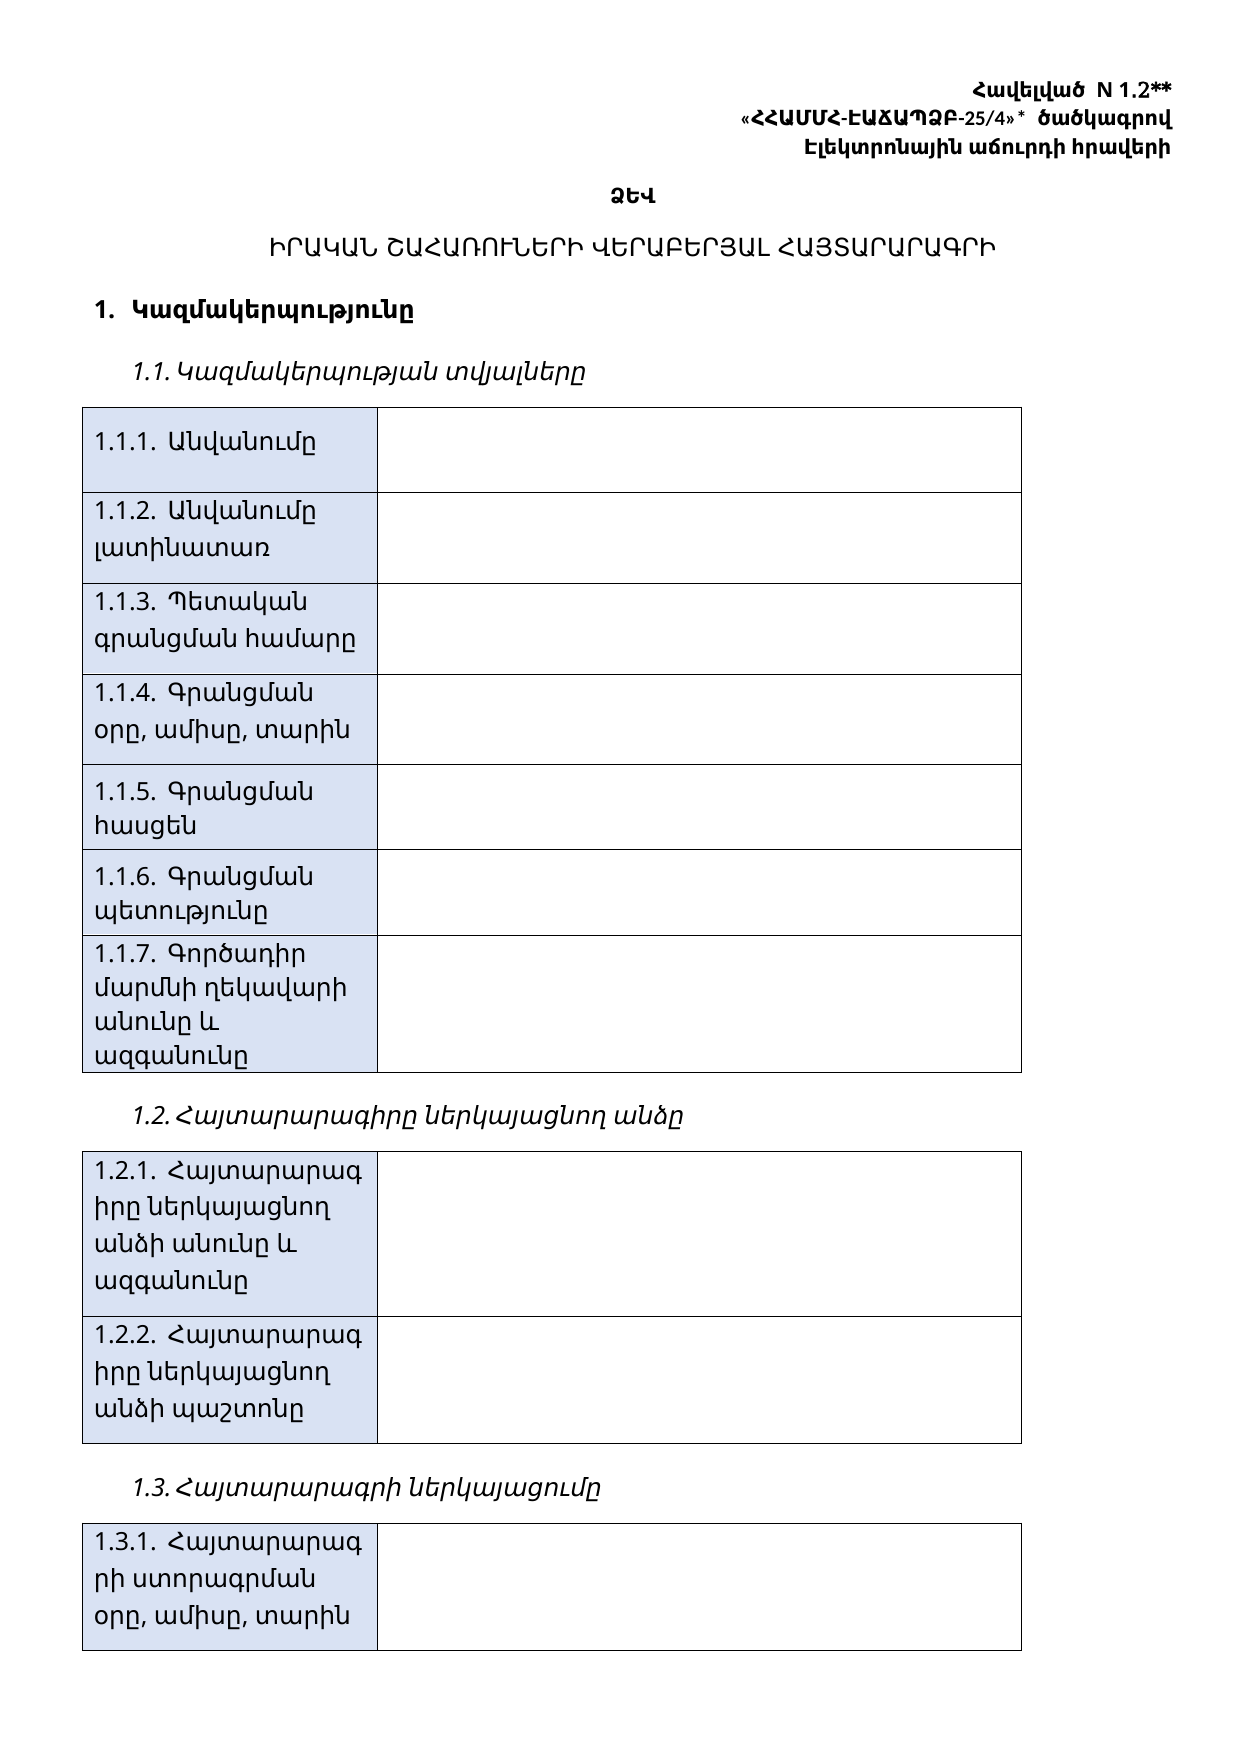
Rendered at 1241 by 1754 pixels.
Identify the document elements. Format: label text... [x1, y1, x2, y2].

table_cell Գրանցման հասցեն [83, 765, 377, 849]
table_cell Գրանցման պետությունը [83, 850, 377, 934]
table_header Անվանումը [83, 408, 377, 492]
text «ՀՀԱՄՄՀ-ԷԱՃԱՊՁԲ-25/4»* ծածկագրով [94, 103, 1171, 132]
table_cell [378, 936, 1021, 1072]
table_cell Գրանցման օրը, ամիսը, տարին [83, 675, 377, 764]
text Էլեկտրոնային աճուրդի հրավերի [94, 132, 1171, 160]
list Կազմակերպությունը [94, 291, 1171, 326]
table_cell Պետական գրանցման համարը [83, 584, 377, 673]
table_cell Անվանումը լատինատառ [83, 493, 377, 583]
list Կազմակերպության տվյալները [131, 353, 1171, 387]
table_cell Գործադիր մարմնի ղեկավարի անունը և ազգանունը [83, 936, 377, 1072]
list Հայտարարագրի ներկայացումը [131, 1469, 1171, 1503]
list Հայտարարագիրը ներկայացնող անձը [131, 1098, 1171, 1132]
text ԻՐԱԿԱՆ ՇԱՀԱՌՈՒՆԵՐԻ ՎԵՐԱԲԵՐՅԱԼ ՀԱՅՏԱՐԱՐԱԳՐԻ [94, 233, 1171, 262]
table_cell [378, 675, 1021, 764]
text Հավելված N 1․2** [94, 75, 1171, 103]
table_cell [378, 765, 1021, 849]
table_cell [378, 850, 1021, 934]
table_header Հայտարարագրի ստորագրման օրը, ամիսը, տարին [83, 1524, 377, 1650]
table_cell [378, 584, 1021, 673]
table_header [378, 1152, 1021, 1316]
table_header Հայտարարագիրը ներկայացնող անձի անունը և ազգանունը [83, 1152, 377, 1316]
table_header [378, 1524, 1021, 1650]
table_cell Հայտարարագիրը ներկայացնող անձի պաշտոնը [83, 1317, 377, 1443]
table_cell [378, 1317, 1021, 1443]
text ՁԵՎ [94, 184, 1171, 209]
table_cell [378, 493, 1021, 583]
table_header [378, 408, 1021, 492]
